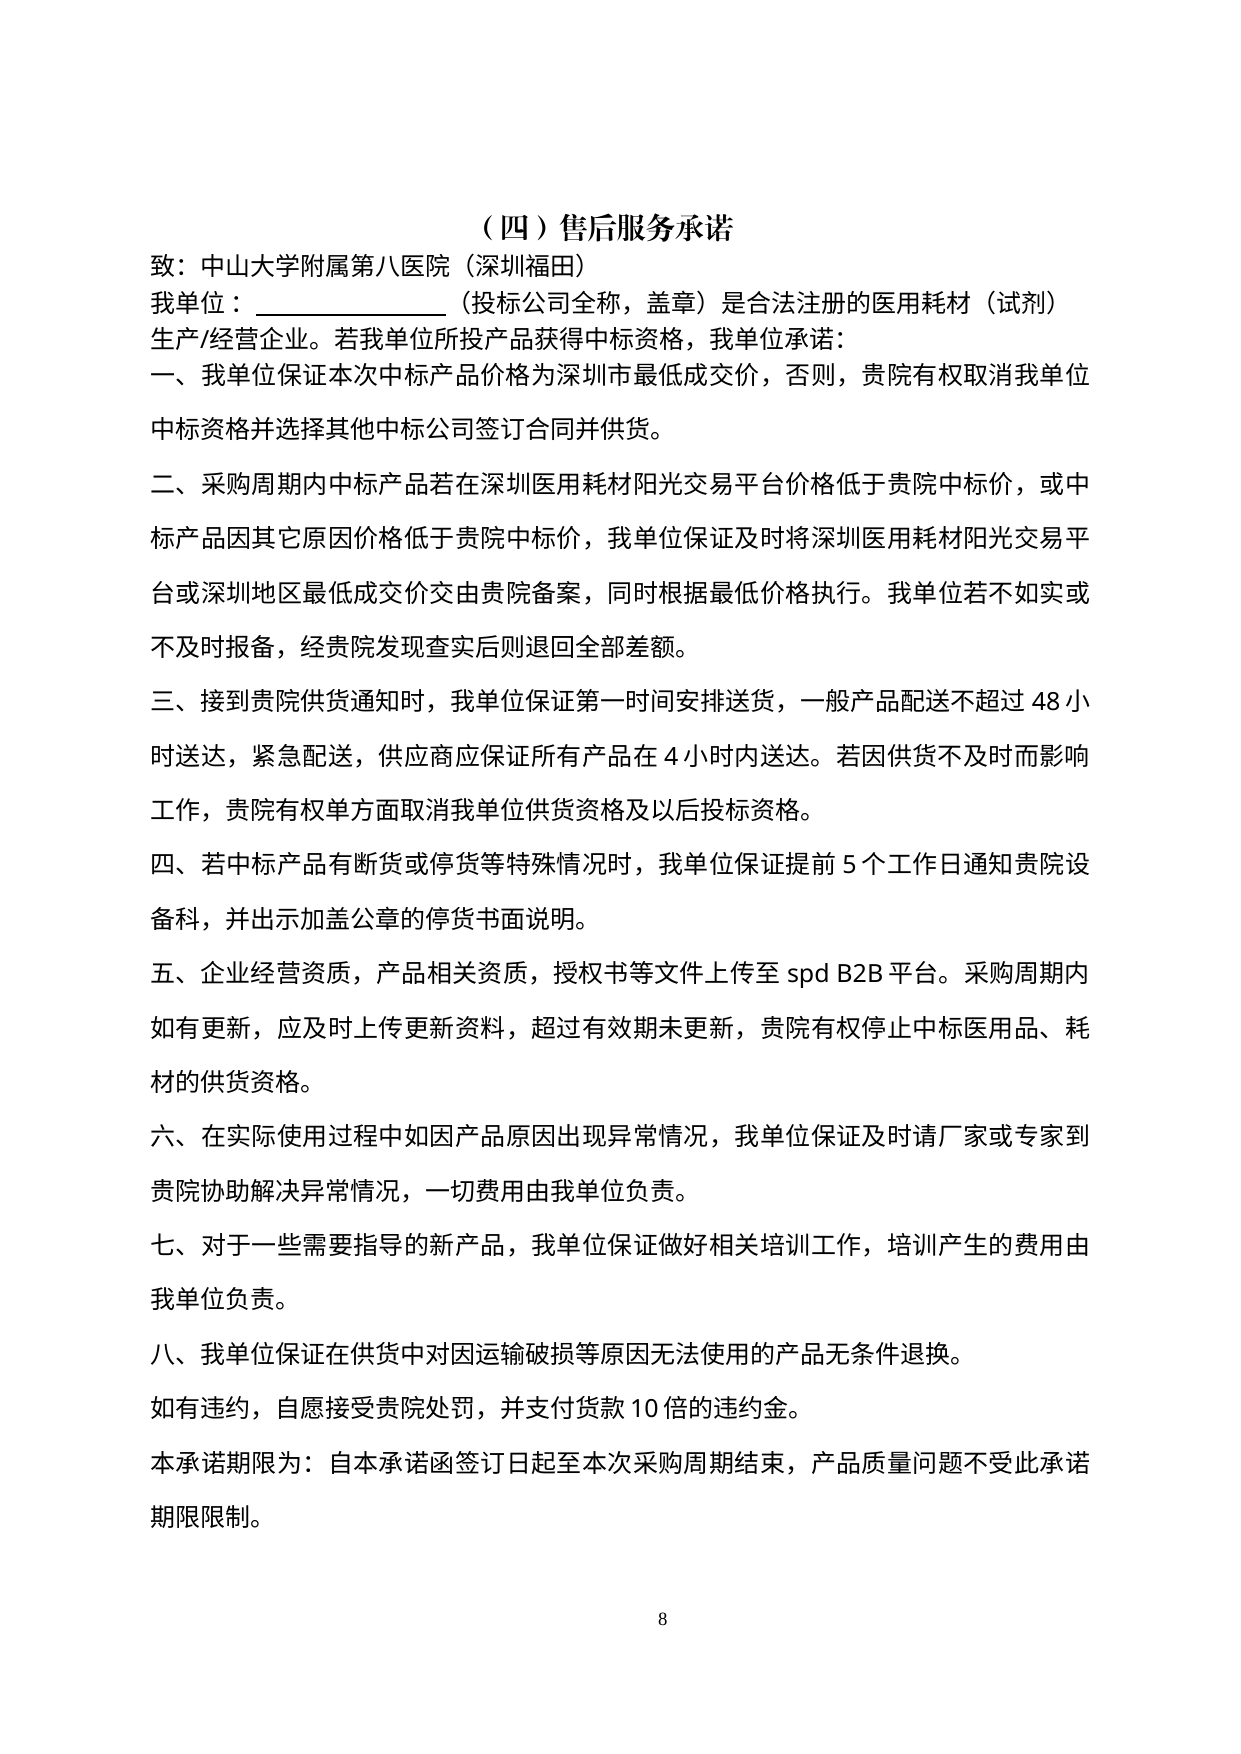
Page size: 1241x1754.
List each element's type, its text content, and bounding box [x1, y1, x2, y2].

text 七、对于一些需要指导的新产品，我单位保证做好相关培训工作，培训产生的费用由我单位负责。 [150, 1226, 1090, 1316]
text 本承诺期限为：自本承诺函签订日起至本次采购周期结束，产品质量问题不受此承诺期限限制。 [150, 1443, 1090, 1534]
text 一、我单位保证本次中标产品价格为深圳市最低成交价，否则，贵院有权取消我单位中标资格并选择其他中标公司签订合同并供货。 [150, 356, 1090, 446]
text 五、企业经营资质，产品相关资质，授权书等文件上传至spd B2B平台。采购周期内如有更新，应及时上传更新资料，超过有效期未更新，贵院有权停止中标医用品、耗材的供货资格。 [150, 954, 1090, 1099]
text 致：中山大学附属第八医院（深圳福田） [150, 247, 1090, 283]
text 我单位 ： （投标公司全称，盖章）是合法注册的医用耗材（试剂）生产/经营企业。若我单位所投产品获得中标资格，我单位承诺： [150, 283, 1090, 356]
text 三、接到贵院供货通知时，我单位保证第一时间安排送货，一般产品配送不超过48小时送达，紧急配送，供应商应保证所有产品在4小时内送达。若因供货不及时而影响工作，贵院有权单方面取消我单位供货资格及以后投标资格。 [150, 682, 1090, 827]
text 八、我单位保证在供货中对因运输破损等原因无法使用的产品无条件退换。 [150, 1334, 1090, 1371]
text （四）售后服务承诺 [150, 212, 1090, 247]
text 如有违约，自愿接受贵院处罚，并支付货款10倍的违约金。 [150, 1389, 1090, 1425]
text 六、在实际使用过程中如因产品原因出现异常情况，我单位保证及时请厂家或专家到贵院协助解决异常情况，一切费用由我单位负责。 [150, 1117, 1090, 1207]
text 四、若中标产品有断货或停货等特殊情况时，我单位保证提前5个工作日通知贵院设备科，并出示加盖公章的停货书面说明。 [150, 845, 1090, 936]
text 二、采购周期内中标产品若在深圳医用耗材阳光交易平台价格低于贵院中标价，或中标产品因其它原因价格低于贵院中标价，我单位保证及时将深圳医用耗材阳光交易平台或深圳地区最低成交价交由贵院备案，同时根据最低价格执行。我单位若不如实或不及时报备，经贵院发现查实后则退回全部差额。 [150, 464, 1090, 664]
